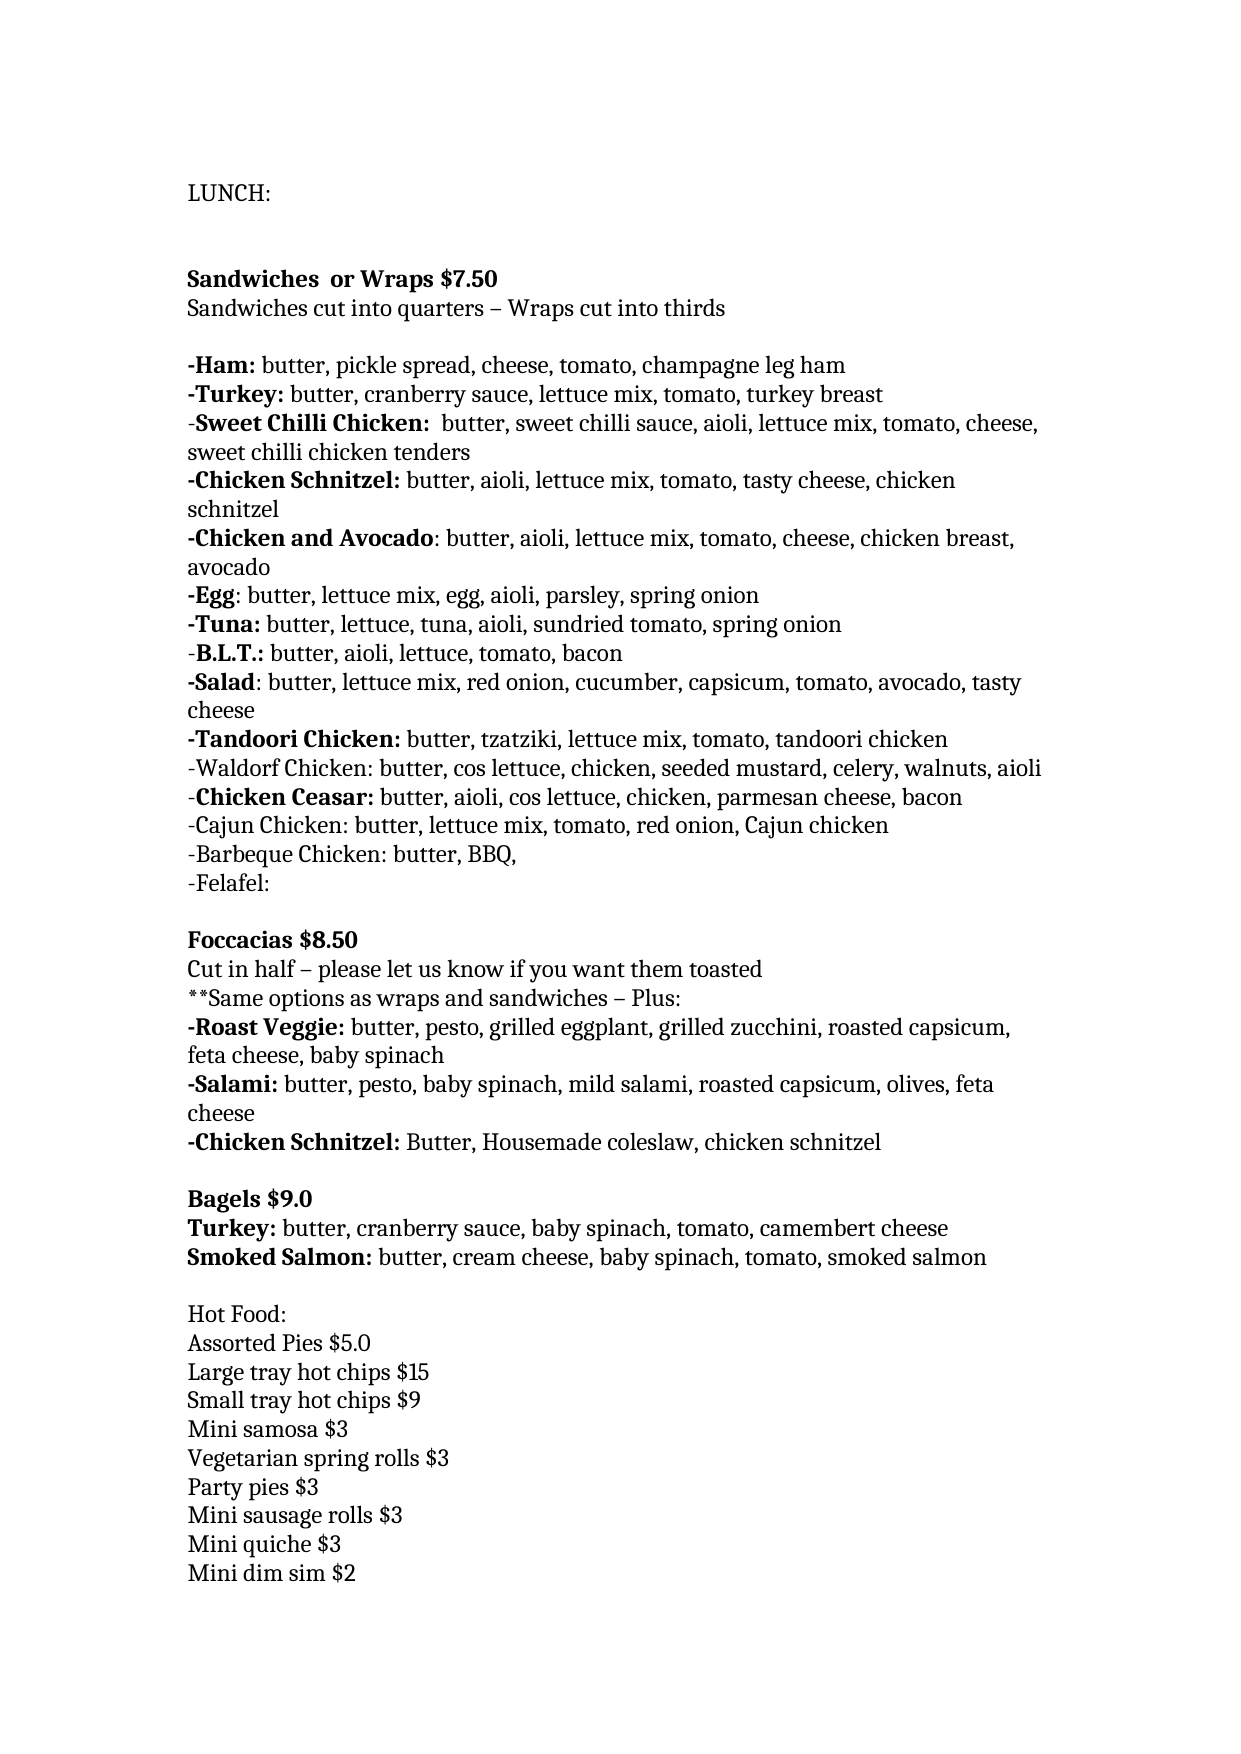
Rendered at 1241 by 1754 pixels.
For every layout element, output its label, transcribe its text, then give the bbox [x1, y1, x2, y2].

text Assorted Pies $5.0 [187, 1329, 1053, 1357]
text Vegetarian spring rolls $3 [187, 1444, 1053, 1472]
text Mini samosa $3 [187, 1415, 1053, 1444]
text LUNCH: [187, 179, 1053, 207]
text Sandwiches cut into quarters – Wraps cut into thirds [187, 294, 1053, 322]
text -Chicken Schnitzel: butter, aioli, lettuce mix, tomato, tasty cheese, chicken schnitzel [187, 466, 1053, 524]
text -Tuna: butter, lettuce, tuna, aioli, sundried tomato, spring onion [187, 610, 1053, 639]
text -Ham: butter, pickle spread, cheese, tomato, champagne leg ham [187, 351, 1053, 380]
text -Tandoori Chicken: butter, tzatziki, lettuce mix, tomato, tandoori chicken [187, 725, 1053, 754]
text Foccacias $8.50 [187, 926, 1053, 955]
text Hot Food: [187, 1300, 1053, 1329]
text Party pies $3 [187, 1472, 1053, 1501]
text Small tray hot chips $9 [187, 1386, 1053, 1415]
text -Salad: butter, lettuce mix, red onion, cucumber, capsicum, tomato, avocado, tasty cheese [187, 667, 1053, 725]
text -Cajun Chicken: butter, lettuce mix, tomato, red onion, Cajun chicken [187, 811, 1053, 840]
text Large tray hot chips $15 [187, 1357, 1053, 1386]
text Turkey: butter, cranberry sauce, baby spinach, tomato, camembert cheese [187, 1214, 1053, 1242]
text Cut in half – please let us know if you want them toasted [187, 955, 1053, 984]
text Mini dim sim $2 [187, 1559, 1053, 1587]
text -Egg: butter, lettuce mix, egg, aioli, parsley, spring onion [187, 581, 1053, 610]
text Smoked Salmon: butter, cream cheese, baby spinach, tomato, smoked salmon [187, 1242, 1053, 1271]
text -Sweet Chilli Chicken: butter, sweet chilli sauce, aioli, lettuce mix, tomato, cheese, sweet chilli chicken tenders [187, 409, 1053, 466]
text Bagels $9.0 [187, 1185, 1053, 1214]
text Mini sausage rolls $3 [187, 1501, 1053, 1530]
text -Salami: butter, pesto, baby spinach, mild salami, roasted capsicum, olives, feta cheese [187, 1070, 1053, 1127]
text -Chicken and Avocado: butter, aioli, lettuce mix, tomato, cheese, chicken breast, avocado [187, 524, 1053, 581]
text -Roast Veggie: butter, pesto, grilled eggplant, grilled zucchini, roasted capsicum, feta cheese, baby spinach [187, 1012, 1053, 1070]
text Sandwiches or Wraps $7.50 [187, 265, 1053, 294]
text -B.L.T.: butter, aioli, lettuce, tomato, bacon [187, 639, 1053, 667]
text -Turkey: butter, cranberry sauce, lettuce mix, tomato, turkey breast [187, 380, 1053, 409]
text Mini quiche $3 [187, 1530, 1053, 1559]
text -Waldorf Chicken: butter, cos lettuce, chicken, seeded mustard, celery, walnuts, aioli [187, 754, 1053, 782]
text -Felafel: [187, 869, 1053, 897]
text -Chicken Schnitzel: Butter, Housemade coleslaw, chicken schnitzel [187, 1127, 1053, 1156]
text **Same options as wraps and sandwiches – Plus: [187, 984, 1053, 1012]
text -Chicken Ceasar: butter, aioli, cos lettuce, chicken, parmesan cheese, bacon [187, 782, 1053, 811]
text -Barbeque Chicken: butter, BBQ, [187, 840, 1053, 869]
